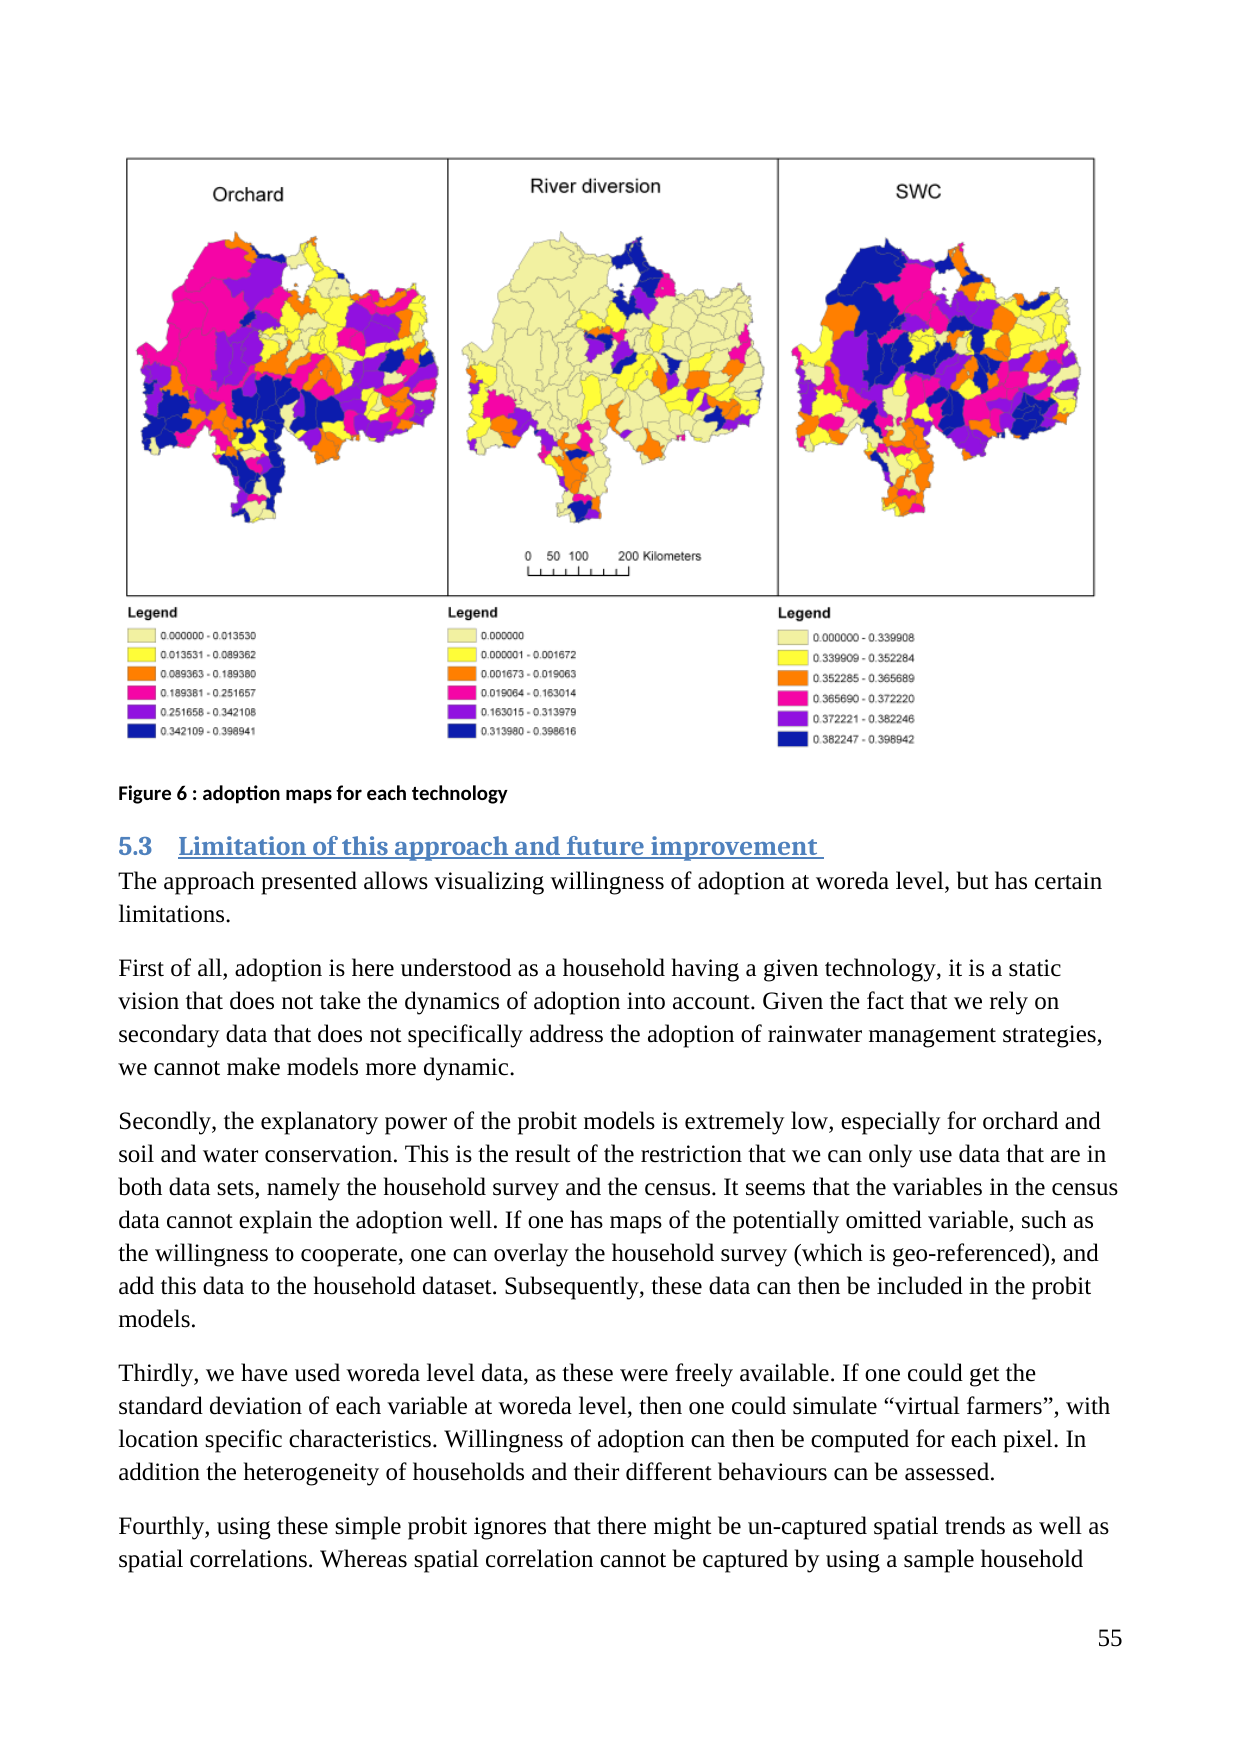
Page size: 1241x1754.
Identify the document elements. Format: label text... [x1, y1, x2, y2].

text Secondly, the explanatory power of the probit models is extremely low, especially for orchard and soil and water conservation. This is the result of the restriction that we can only use data that are in both data sets, namely the household survey and the census. It seems that the variables in the census data cannot explain the adoption well. If one has maps of the potentially omitted variable, such as the willingness to cooperate, one can overlay the household survey (which is geo-referenced), and add this data to the household dataset. Subsequently, these data can then be included in the probit models. [118, 1106, 1122, 1333]
subtitle Limitation of this approach and future improvement [118, 831, 1122, 862]
text The approach presented allows visualizing willingness of adoption at woreda level, but has certain limitations. [118, 866, 1122, 928]
text Thirdly, we have used woreda level data, as these were freely available. If one could get the standard deviation of each variable at woreda level, then one could simulate “virtual farmers”, with location specific characteristics. Willingness of adoption can then be computed for each pixel. In addition the heterogeneity of households and their different behaviours can be assessed. [118, 1358, 1122, 1486]
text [118, 1511, 1122, 1573]
picture [118, 150, 1099, 757]
text First of all, adoption is here understood as a household having a given technology, it is a static vision that does not take the dynamics of adoption into account. Given the fact that we rely on secondary data that does not specifically address the adoption of rainwater management strategies, we cannot make models more dynamic. [118, 953, 1122, 1081]
